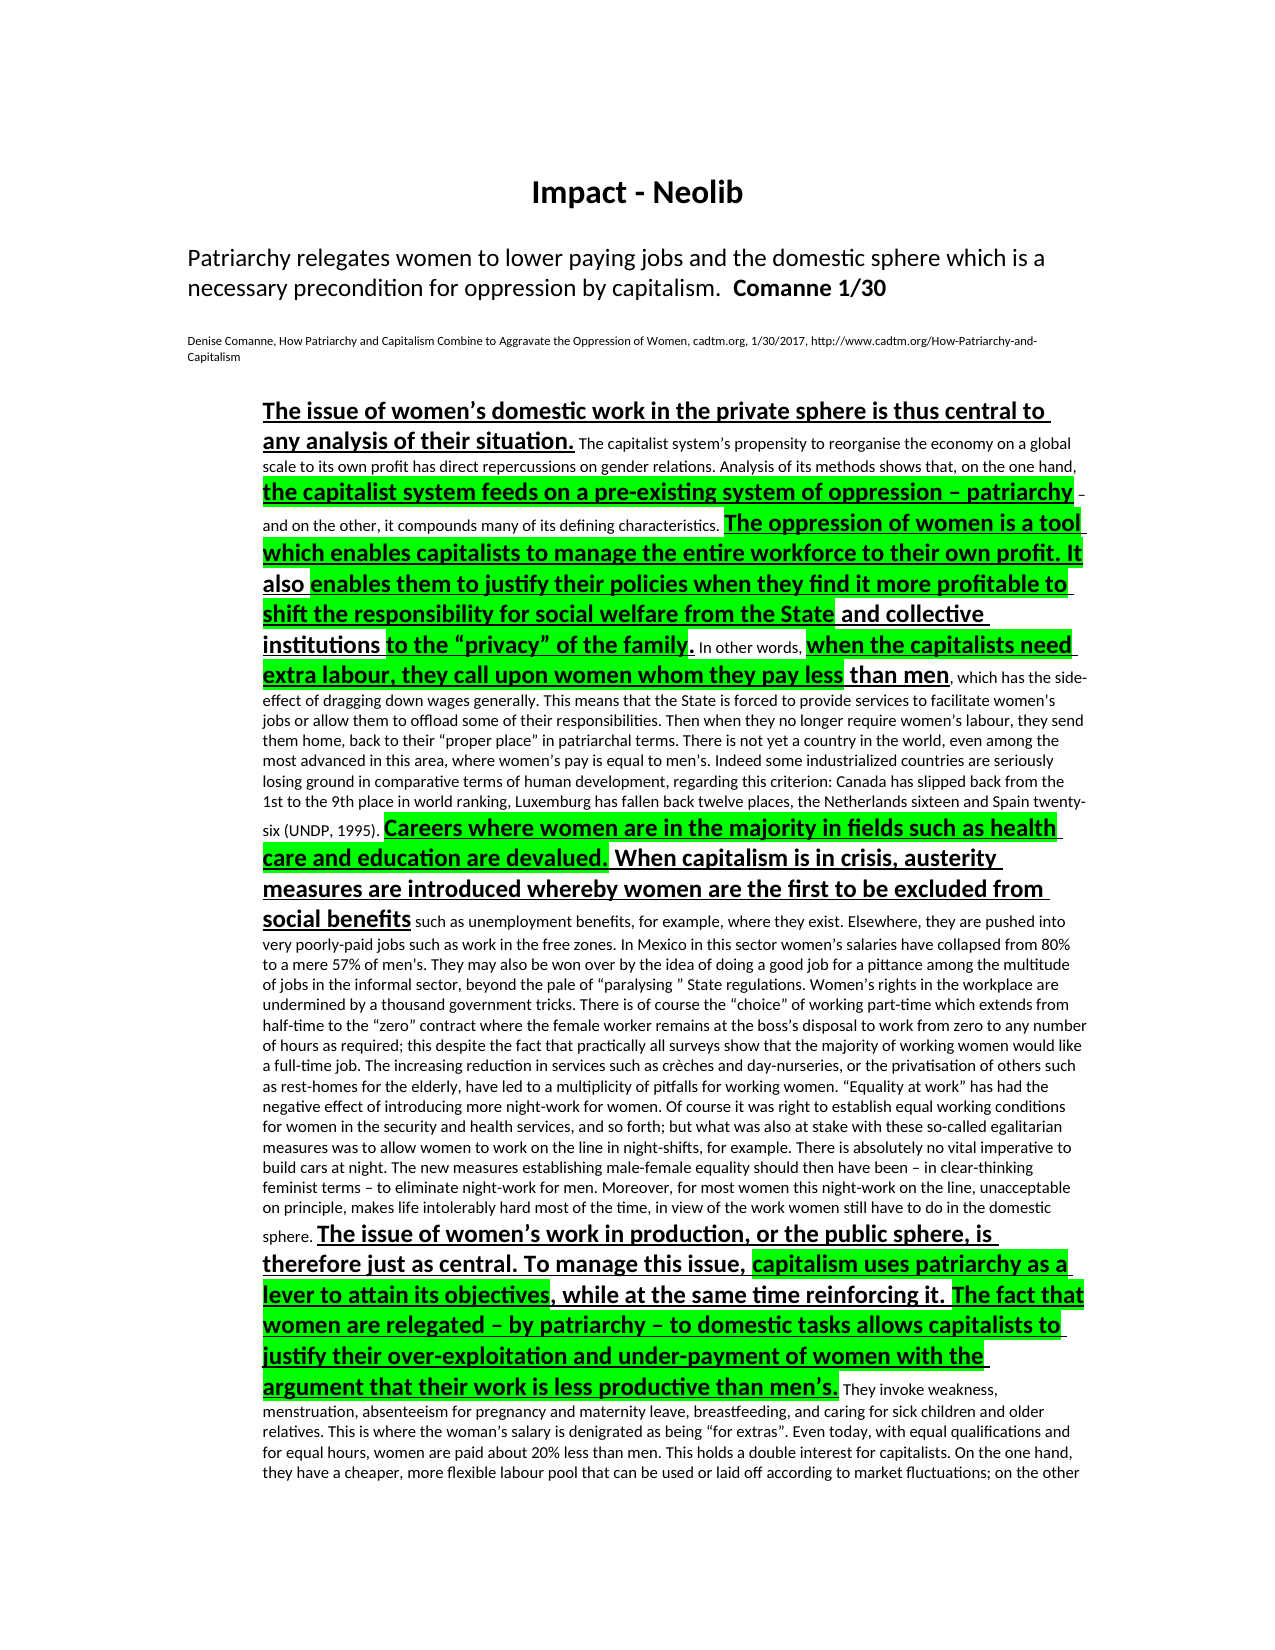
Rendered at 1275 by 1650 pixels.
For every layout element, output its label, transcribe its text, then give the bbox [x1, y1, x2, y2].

subtitle Patriarchy relegates women to lower paying jobs and the domestic sphere which is a necessary precondition for oppression by capitalism. Comanne 1/30 [187, 242, 1087, 303]
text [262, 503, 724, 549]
subtitle Impact - Neolib [187, 171, 1087, 212]
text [262, 534, 1087, 1482]
text Denise Comanne, How Patriarchy and Capitalism Combine to Aggravate the Oppression of Women, cadtm.org, 1/30/2017, http://www.cadtm.org/How-Patriarchy-and-Capitalism [187, 334, 1087, 364]
